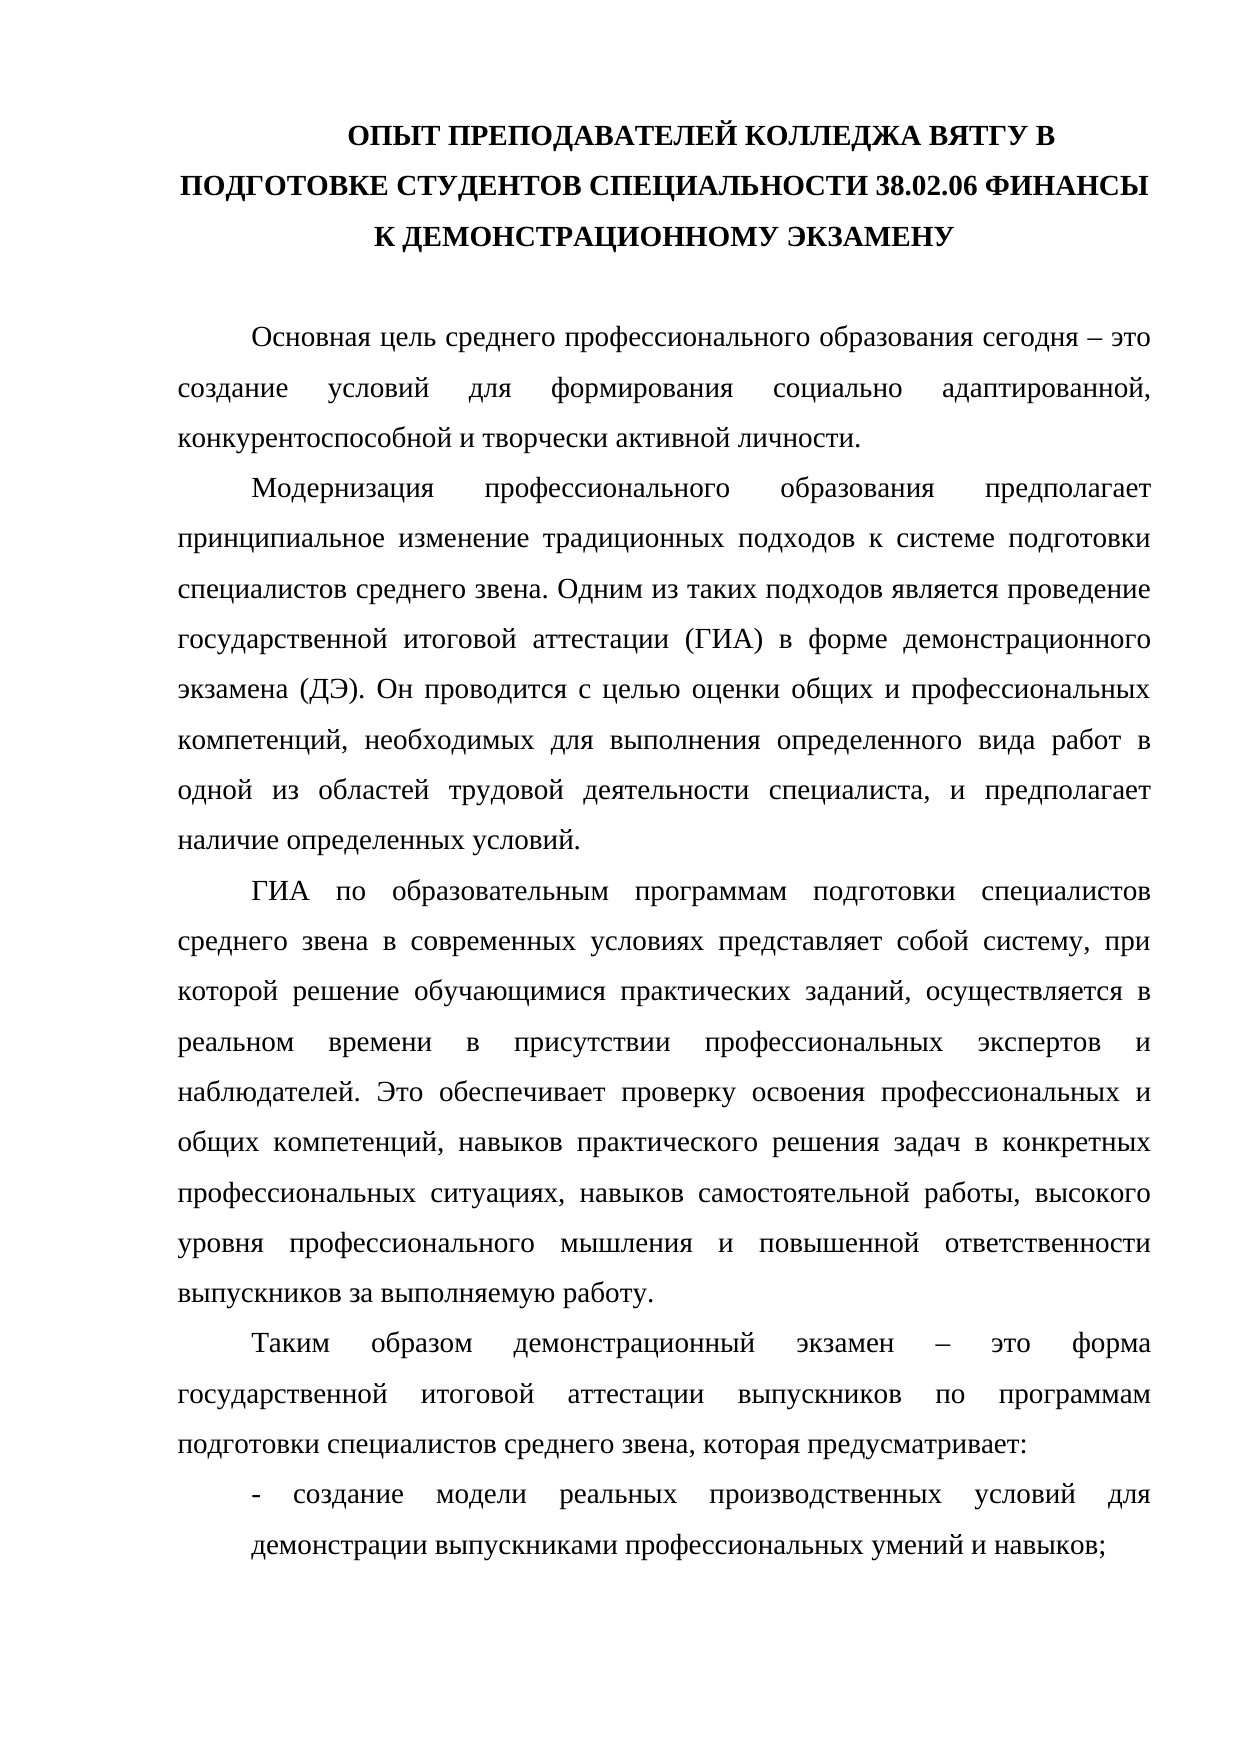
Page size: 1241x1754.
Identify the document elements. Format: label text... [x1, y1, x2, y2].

text Таким образом демонстрационный экзамен – это форма государственной итоговой аттестации выпускников по программам подготовки специалистов среднего звена, которая предусматривает: [177, 1326, 1152, 1460]
text Основная цель среднего профессионального образования сегодня – это создание условий для формирования социально адаптированной, конкурентоспособной и творчески активной личности. [177, 319, 1152, 453]
text ГИА по образовательным программам подготовки специалистов среднего звена в современных условиях представляет собой систему, при которой решение обучающимися практических заданий, осуществляется в реальном времени в присутствии профессиональных экспертов и наблюдателей. Это обеспечивает проверку освоения профессиональных и общих компетенций, навыков практического решения задач в конкретных профессиональных ситуациях, навыков самостоятельной работы, высокого уровня профессионального мышления и повышенной ответственности выпускников за выполняемую работу. [177, 873, 1152, 1309]
text Модернизация профессионального образования предполагает принципиальное изменение традиционных подходов к системе подготовки специалистов среднего звена. Одним из таких подходов является проведение государственной итоговой аттестации (ГИА) в форме демонстрационного экзамена (ДЭ). Он проводится с целью оценки общих и профессиональных компетенций, необходимых для выполнения определенного вида работ в одной из областей трудовой деятельности специалиста, и предполагает наличие определенных условий. [177, 470, 1152, 856]
text ОПЫТ ПРЕПОДАВАТЕЛЕЙ КОЛЛЕДЖА ВЯТГУ В ПОДГОТОВКЕ СТУДЕНТОВ СПЕЦИАЛЬНОСТИ 38.02.06 ФИНАНСЫ К ДЕМОНСТРАЦИОННОМУ ЭКЗАМЕНУ [177, 118, 1152, 252]
text - создание модели реальных производственных условий для демонстрации выпускниками профессиональных умений и навыков; [251, 1477, 1152, 1560]
